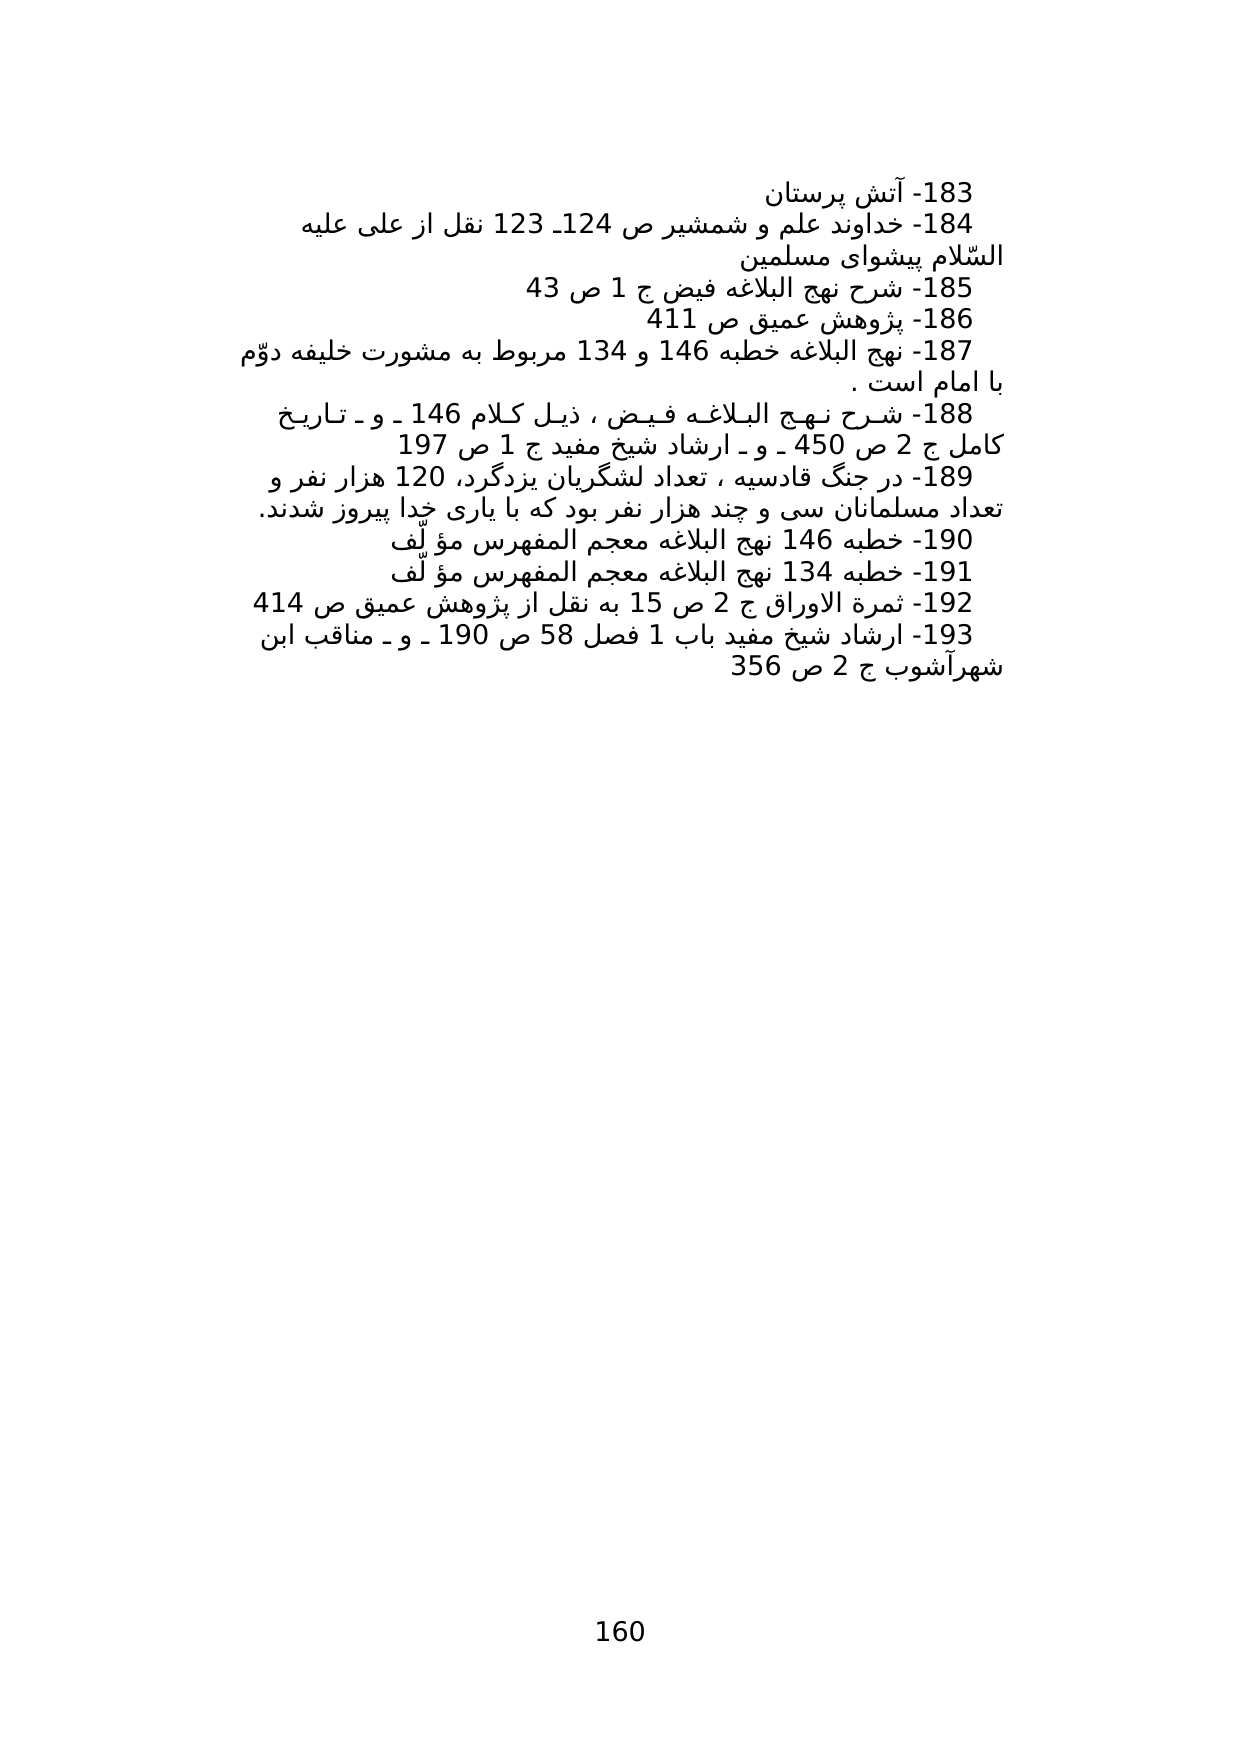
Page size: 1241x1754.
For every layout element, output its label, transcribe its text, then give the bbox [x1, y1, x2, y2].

text 191- خطبه 134 نهج البلاغه معجم المفهرس مؤ لّف [236, 556, 1004, 587]
text 189- در جنگ قادسیه ، تعداد لشگریان یزدگرد، 120 هزار نفر و تعداد مسلمانان سی و چند هزار نفر بود که با یاری خدا پیروز شدند. [236, 461, 1004, 524]
text 192- ثمرة الاوراق ج 2 ص 15 به نقل از پژوهش عمیق ص 414 [236, 587, 1004, 619]
text 184- خداوند علم و شمشیر ص 124ـ 123 نقل از علی علیه السّلام پیشوای مسلمین [236, 209, 1004, 272]
text 193- ارشاد شیخ مفید باب 1 فصل 58 ص 190 ـ و ـ مناقب ابن شهرآشوب ج 2 ص 356 [236, 619, 1004, 682]
text 186- پژوهش عمیق ص 411 [236, 303, 1004, 335]
text 188- شـرح نـهـج البـلاغـه فـیـض ، ذیـل کـلام 146 ـ و ـ تـاریـخ کامل ج 2 ص 450 ـ و ـ ارشاد شیخ مفید ج 1 ص 197 [236, 398, 1004, 461]
text 183- آتش پرستان [236, 177, 1004, 209]
text 190- خطبه 146 نهج البلاغه معجم المفهرس مؤ لّف [236, 524, 1004, 556]
text 187- نهج البلاغه خطبه 146 و 134 مربوط به مشورت خلیفه دوّم با امام است . [236, 335, 1004, 398]
text 185- شرح نهج البلاغه فیض ج 1 ص 43 [236, 272, 1004, 303]
